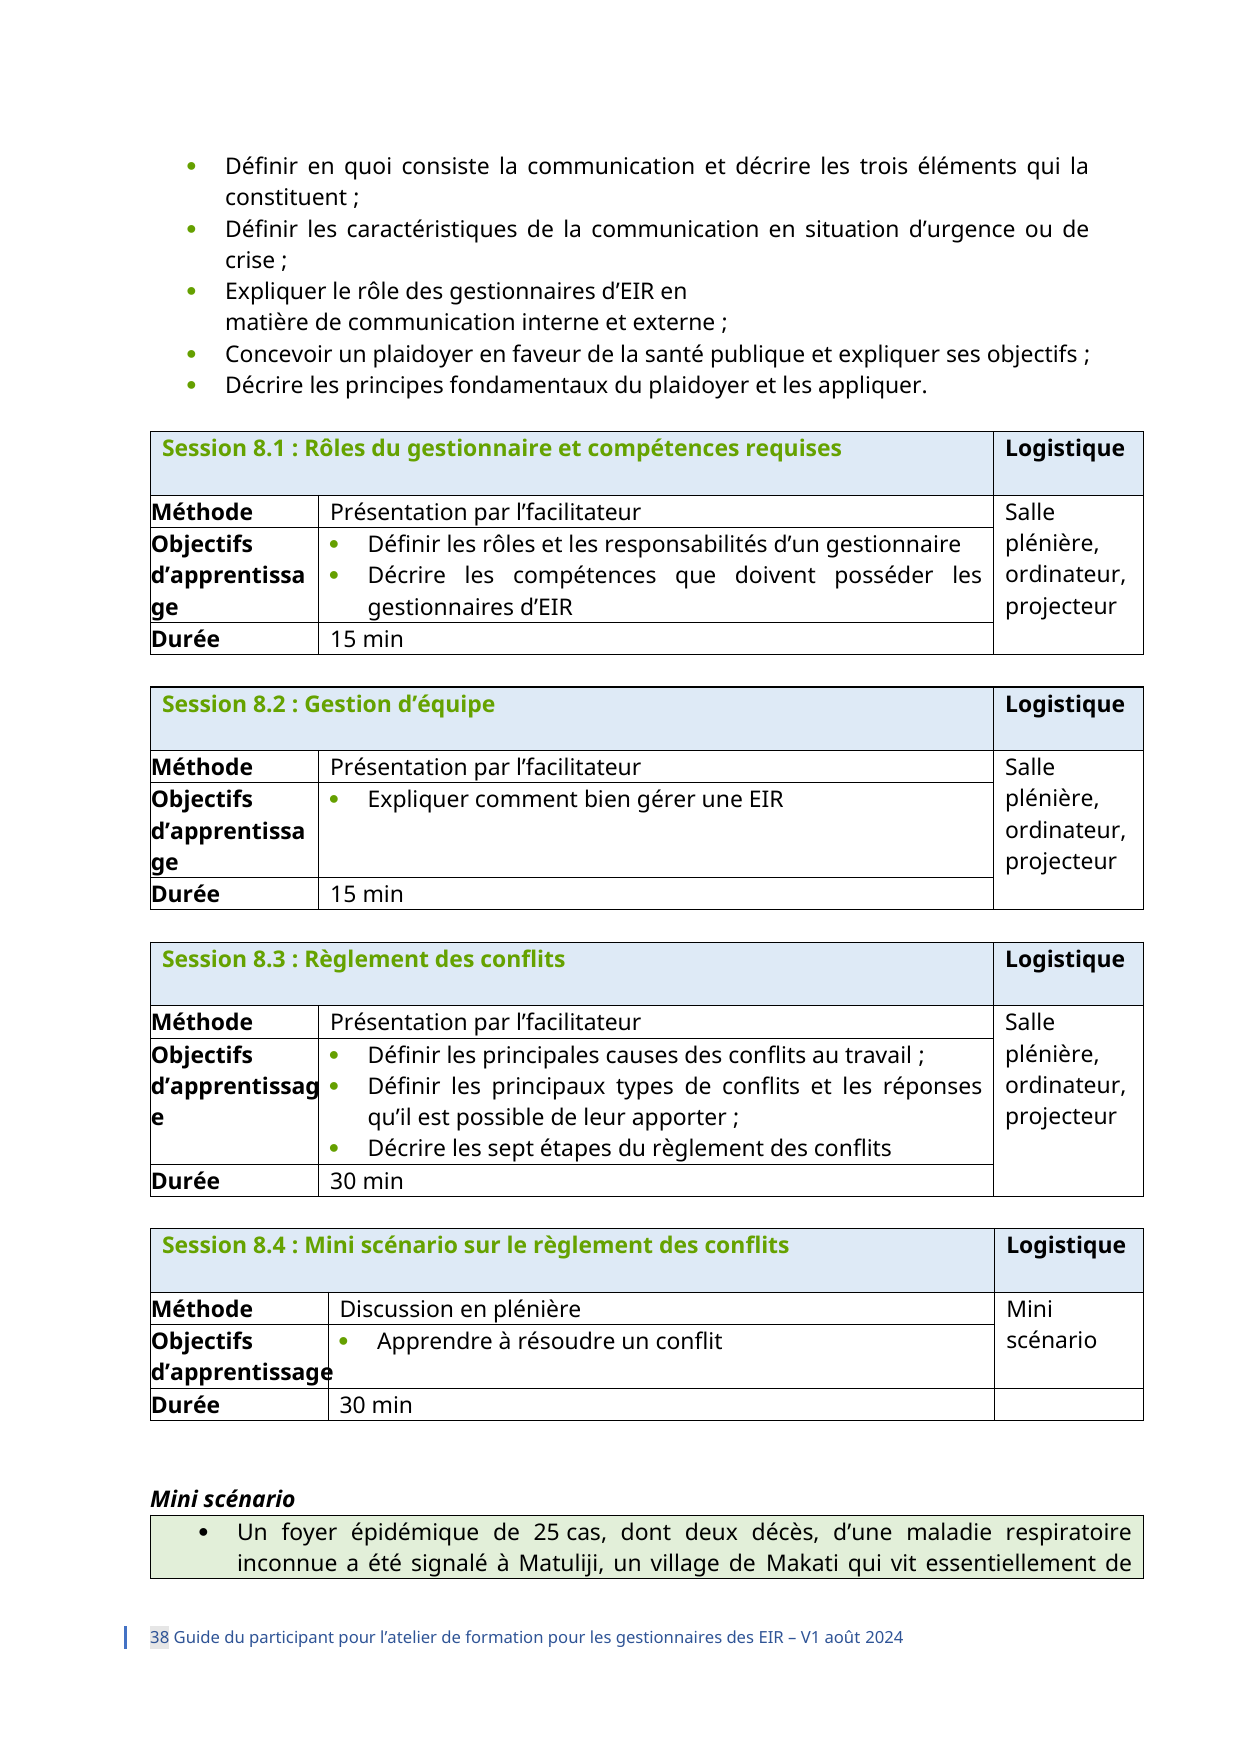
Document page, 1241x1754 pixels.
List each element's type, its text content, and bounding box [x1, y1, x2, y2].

list Expliquer le rôle des gestionnaires d’EIR en matière de communication interne et externe ; [187, 275, 1090, 337]
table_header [151, 1516, 1143, 1578]
table_cell Définir les rôles et les responsabilités d’un gestionnaire Décrire les compétences que doivent posséder les gestionnaires dʼEIR [319, 528, 993, 622]
table_cell Méthode [151, 1293, 328, 1324]
table_cell Discussion en plénière [329, 1293, 994, 1324]
table_header Logistique [994, 943, 1143, 1005]
table_cell Objectifs d’apprentissage [151, 1039, 318, 1163]
table_cell [995, 1389, 1143, 1420]
list Définir les caractéristiques de la communication en situation d’urgence ou de crise ; [187, 212, 1090, 275]
table_cell Apprendre à résoudre un conflit [329, 1325, 994, 1387]
table_cell Objectifs d’apprentissage [151, 1325, 328, 1387]
table_cell Durée [151, 878, 318, 909]
table_cell Définir les principales causes des conflits au travail ; Définir les principaux types de conflits et les réponses qu’il est possible de leur apporter ; Décrire les sept étapes du règlement des conflits [319, 1039, 993, 1163]
list Concevoir un plaidoyer en faveur de la santé publique et expliquer ses objectifs ; [187, 337, 1090, 369]
text Mini scénario [150, 1483, 1090, 1514]
table_cell 15 min [319, 623, 993, 654]
table_cell Expliquer comment bien gérer une EIR [319, 783, 993, 877]
table_cell Salle plénière, ordinateur, projecteur [994, 751, 1143, 909]
list Définir en quoi consiste la communication et décrire les trois éléments qui la constituent ; [187, 150, 1090, 212]
table_cell Présentation par l’facilitateur [319, 1006, 993, 1037]
list Décrire les principes fondamentaux du plaidoyer et les appliquer. [187, 369, 1090, 400]
table_header Session 8.1 : Rôles du gestionnaire et compétences requises [151, 432, 993, 495]
table_cell 30 min [319, 1165, 993, 1196]
table_cell Présentation par l’facilitateur [319, 496, 993, 527]
table_cell 30 min [329, 1389, 994, 1420]
table_cell Présentation par l’facilitateur [319, 751, 993, 782]
table_cell Méthode [151, 751, 318, 782]
table_cell Méthode [151, 496, 318, 527]
table_header Logistique [994, 688, 1143, 750]
table_cell Salle plénière, ordinateur, projecteur [994, 1006, 1143, 1196]
table_header Logistique [994, 432, 1143, 495]
table_cell Salle plénière, ordinateur, projecteur [994, 496, 1143, 654]
table_header Session 8.4 : Mini scénario sur le règlement des conflits [151, 1229, 994, 1292]
table_cell Mini scénario [995, 1293, 1143, 1387]
table_cell 15 min [319, 878, 993, 909]
table_cell Durée [151, 1165, 318, 1196]
table_cell Objectifs d’apprentissage [151, 528, 318, 622]
table_cell Durée [151, 1389, 328, 1420]
table_cell Durée [151, 623, 318, 654]
table_cell Objectifs d’apprentissage [151, 783, 318, 877]
table_header Session 8.2 : Gestion d’équipe [151, 688, 993, 750]
table_header Logistique [995, 1229, 1143, 1292]
table_header Session 8.3 : Règlement des conflits [151, 943, 993, 1005]
table_cell Méthode [151, 1006, 318, 1037]
